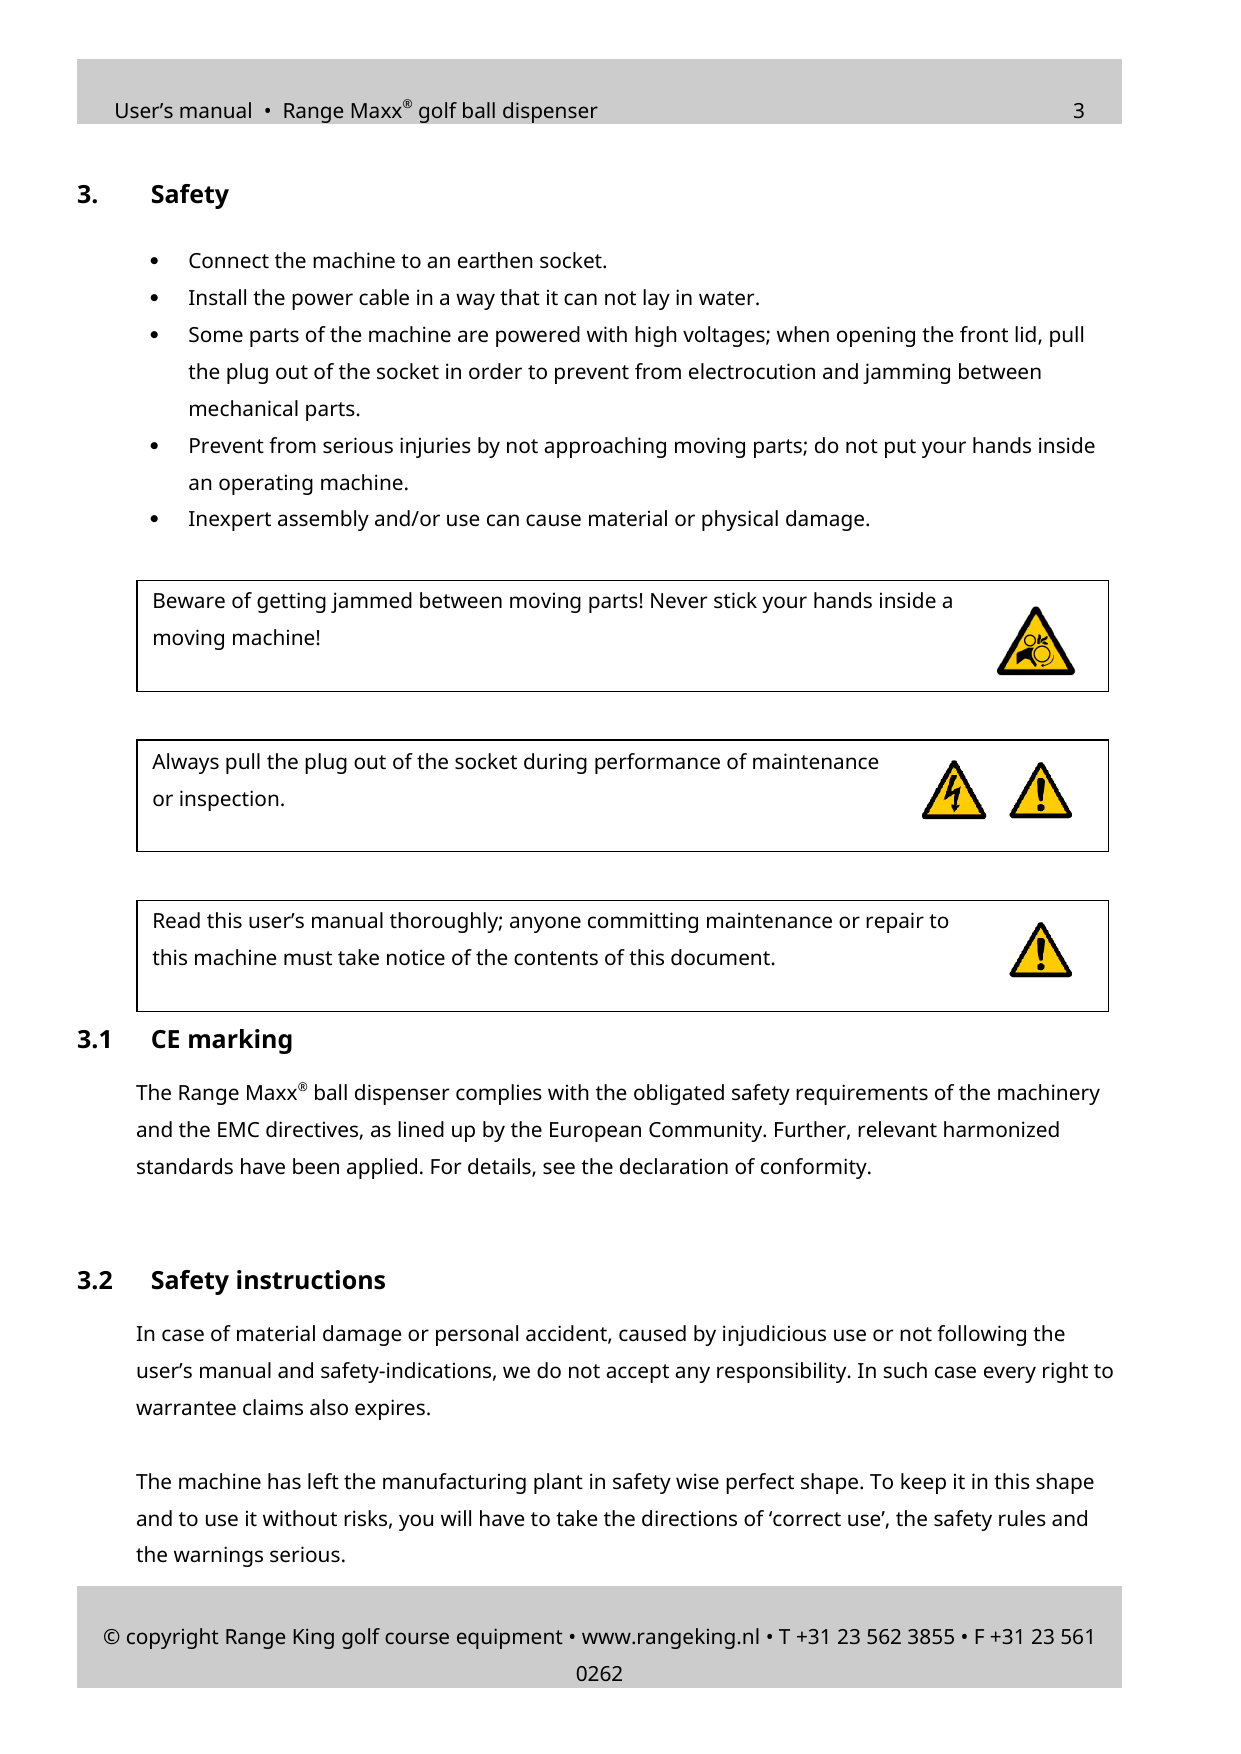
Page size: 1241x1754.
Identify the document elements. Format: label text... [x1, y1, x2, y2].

text The Range Maxx® ball dispenser complies with the obligated safety requirements of the machinery and the EMC directives, as lined up by the European Community. Further, relevant harmonized standards have been applied. For details, see the declaration of conformity. [136, 1078, 1122, 1180]
list Prevent from serious injuries by not approaching moving parts; do not put your hands inside an operating machine. [151, 431, 1122, 496]
list Install the power cable in a way that it can not lay in water. [151, 283, 1122, 312]
subtitle CE marking [77, 1021, 1122, 1056]
text The machine has left the manufacturing plant in safety wise perfect shape. To keep it in this shape and to use it without risks, you will have to take the directions of ‘correct use’, the safety rules and the warnings serious. [136, 1467, 1122, 1569]
list Connect the machine to an earthen socket. [151, 246, 1122, 275]
list Some parts of the machine are powered with high voltages; when opening the front lid, pull the plug out of the socket in order to prevent from electrocution and jamming between mechanical parts. [151, 320, 1122, 422]
picture [920, 758, 988, 820]
list Inexpert assembly and/or use can cause material or physical damage. [151, 504, 1122, 533]
subtitle Safety instructions [77, 1263, 1122, 1297]
text In case of material damage or personal accident, caused by injudicious use or not following the user’s manual and safety-indications, we do not accept any responsibility. In such case every right to warrantee claims also expires. [136, 1319, 1122, 1422]
picture [995, 604, 1077, 676]
subtitle Safety [77, 177, 1122, 211]
